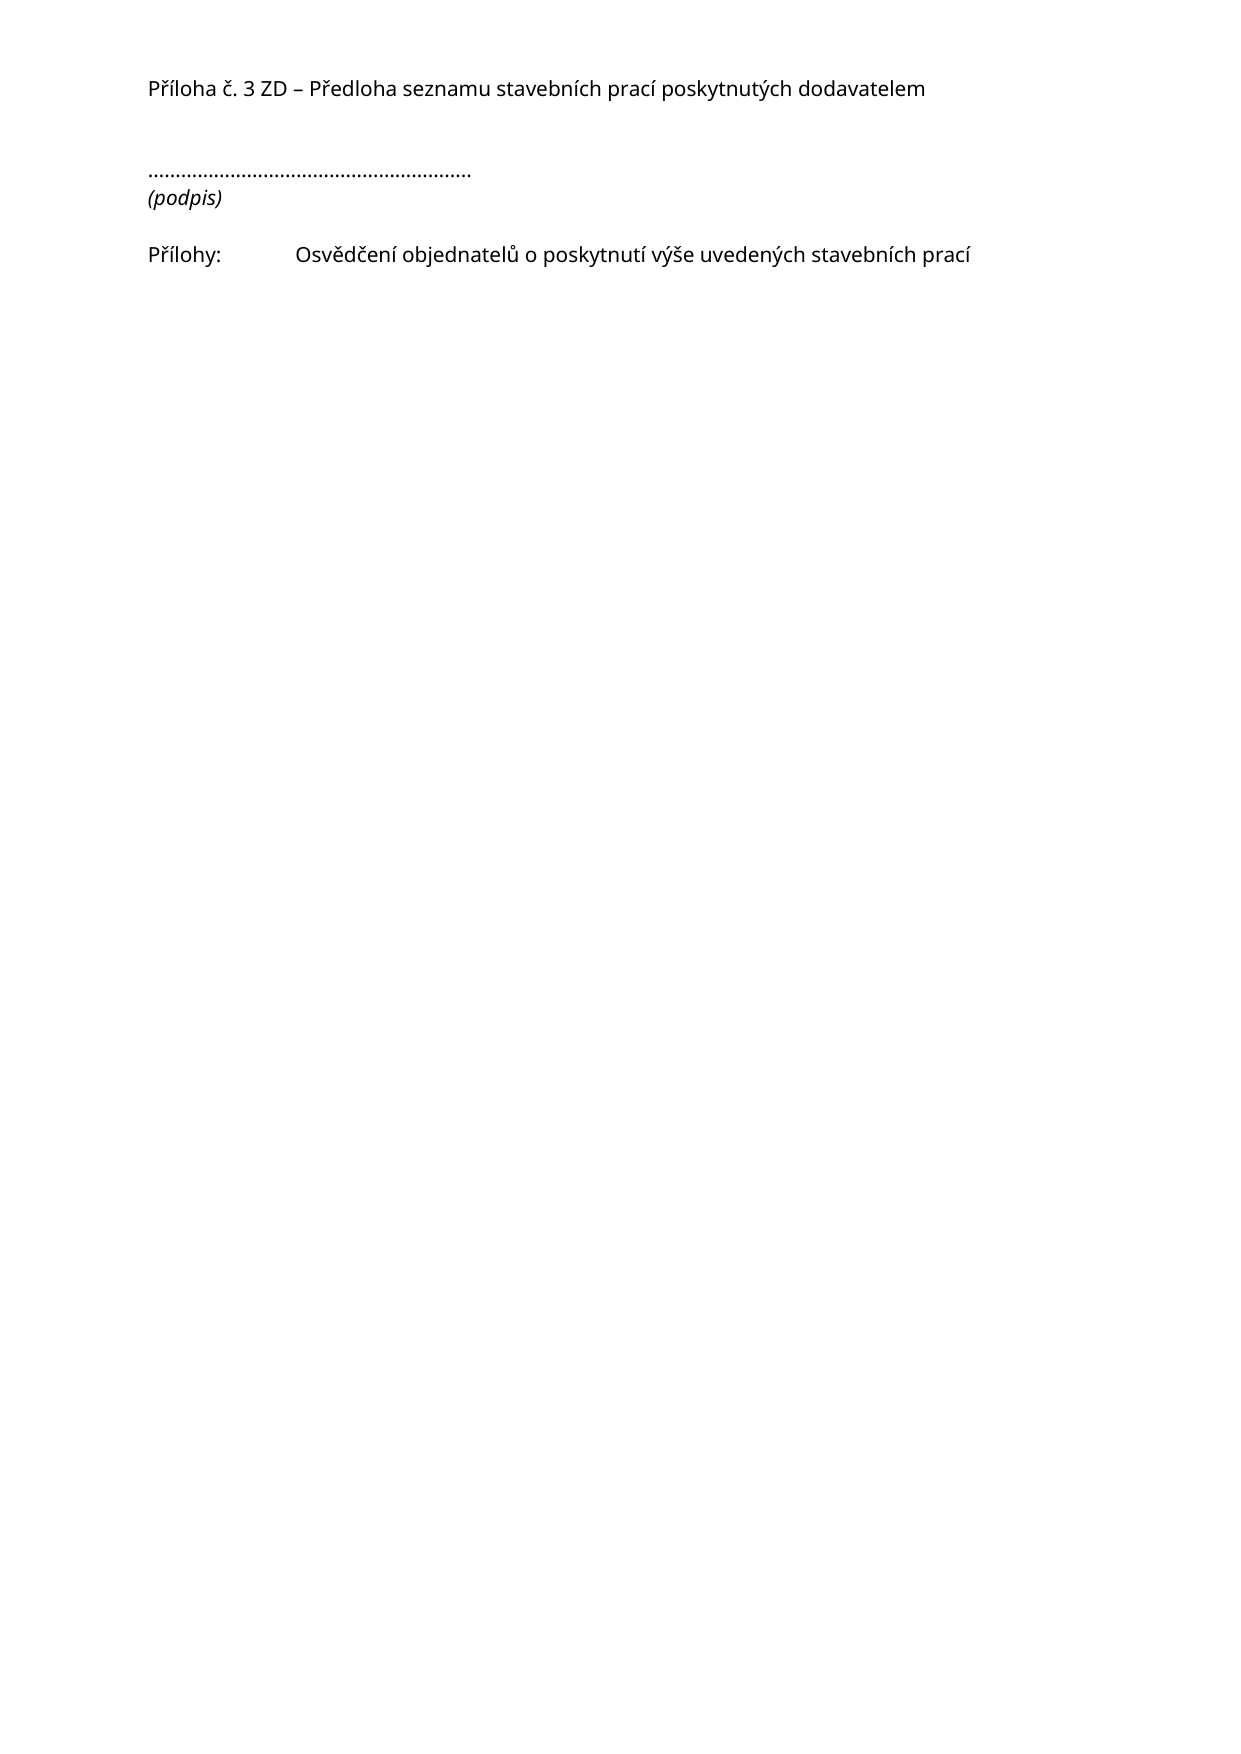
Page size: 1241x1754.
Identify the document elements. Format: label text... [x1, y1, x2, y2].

text (podpis) [148, 183, 1092, 212]
text ………………………………………………….. [148, 155, 1092, 183]
text Přílohy: Osvědčení objednatelů o poskytnutí výše uvedených stavebních prací [148, 240, 1092, 269]
